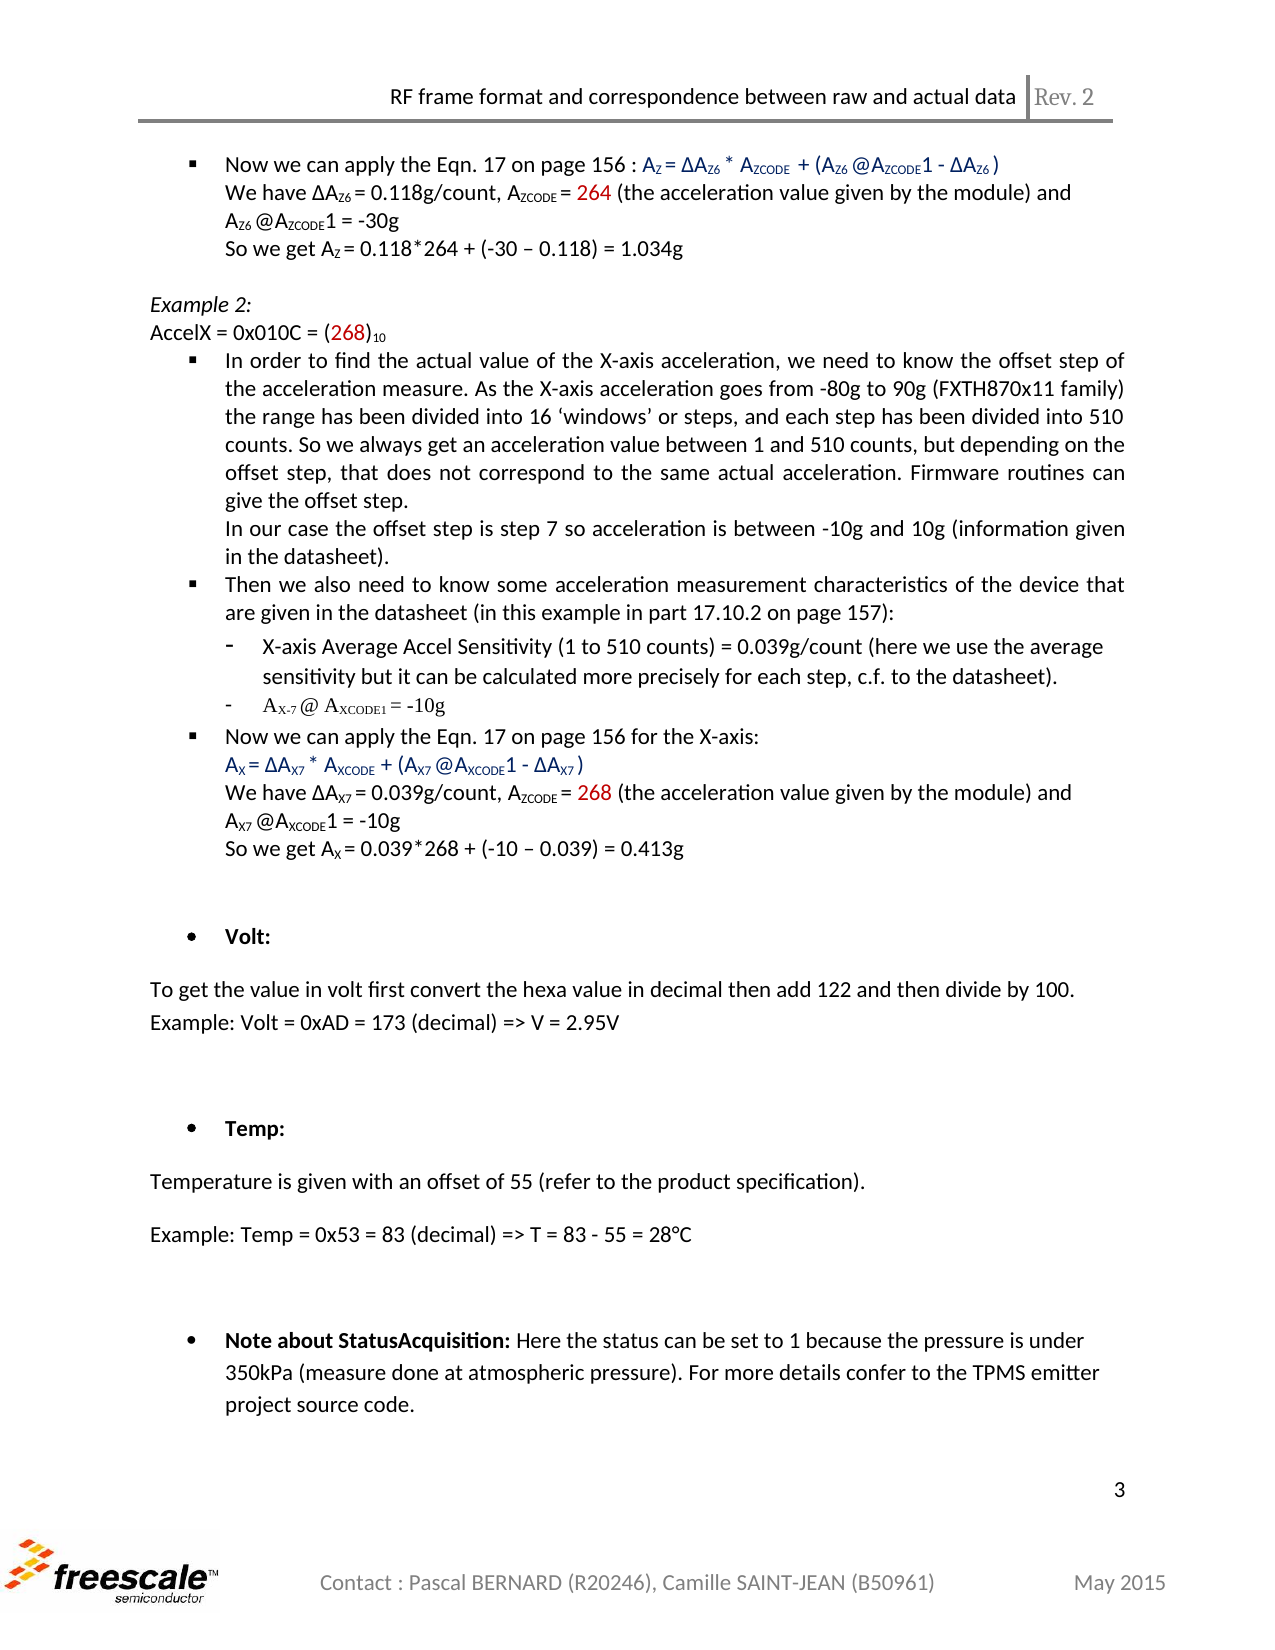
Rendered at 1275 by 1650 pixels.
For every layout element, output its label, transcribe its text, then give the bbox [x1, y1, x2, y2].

list Note about StatusAcquisition: Here the status can be set to 1 because the pressure is under 350kPa (measure done at atmospheric pressure). For more details confer to the TPMS emitter project source code. [187, 1326, 1125, 1418]
text AZ6 @AZCODE1 = -30g [225, 206, 1125, 234]
list Temp: [187, 1114, 1125, 1142]
text Example: Temp = 0x53 = 83 (decimal) => T = 83 - 55 = 28°C [150, 1220, 1125, 1248]
text AccelX = 0x010C = (268)10 [150, 318, 1125, 346]
text In our case the offset step is step 7 so acceleration is between -10g and 10g (information given in the datasheet). [225, 514, 1125, 570]
list Now we can apply the Eqn. 17 on page 156 for the X-axis: [187, 722, 1125, 750]
text AX7 @AXCODE1 = -10g [225, 806, 1125, 834]
list Now we can apply the Eqn. 17 on page 156 : AZ = ∆AZ6 * AZCODE + (AZ6 @AZCODE1 - ∆AZ6 ) [187, 150, 1125, 178]
text AX = ∆AX7 * AXCODE + (AX7 @AXCODE1 - ∆AX7 ) [225, 750, 1125, 778]
list AX-7 @ AXCODE1 = -10g [225, 690, 1125, 718]
text We have ∆AX7 = 0.039g/count, AZCODE = 268 (the acceleration value given by the module) and [225, 778, 1125, 806]
list In order to find the actual value of the X-axis acceleration, we need to know the offset step of the acceleration measure. As the X-axis acceleration goes from -80g to 90g (FXTH870x11 family) the range has been divided into 16 ‘windows’ or steps, and each step has been divided into 510 counts. So we always get an acceleration value between 1 and 510 counts, but depending on the offset step, that does not correspond to the same actual acceleration. Firmware routines can give the offset step. [187, 346, 1125, 514]
text To get the value in volt first convert the hexa value in decimal then add 122 and then divide by 100. Example: Volt = 0xAD = 173 (decimal) => V = 2.95V [150, 976, 1125, 1036]
list X-axis Average Accel Sensitivity (1 to 510 counts) = 0.039g/count (here we use the average sensitivity but it can be calculated more precisely for each step, c.f. to the datasheet). [225, 626, 1125, 690]
text So we get AX = 0.039*268 + (-10 – 0.039) = 0.413g [225, 834, 1125, 862]
text Temperature is given with an offset of 55 (refer to the product specification). [150, 1167, 1125, 1195]
text So we get AZ = 0.118*264 + (-30 – 0.118) = 1.034g [225, 234, 1125, 262]
list Then we also need to know some acceleration measurement characteristics of the device that are given in the datasheet (in this example in part 17.10.2 on page 157): [187, 570, 1125, 626]
text We have ∆AZ6 = 0.118g/count, AZCODE = 264 (the acceleration value given by the module) and [225, 178, 1125, 206]
picture [0, 1503, 221, 1650]
list Volt: [187, 922, 1125, 951]
text Example 2: [150, 290, 1125, 318]
